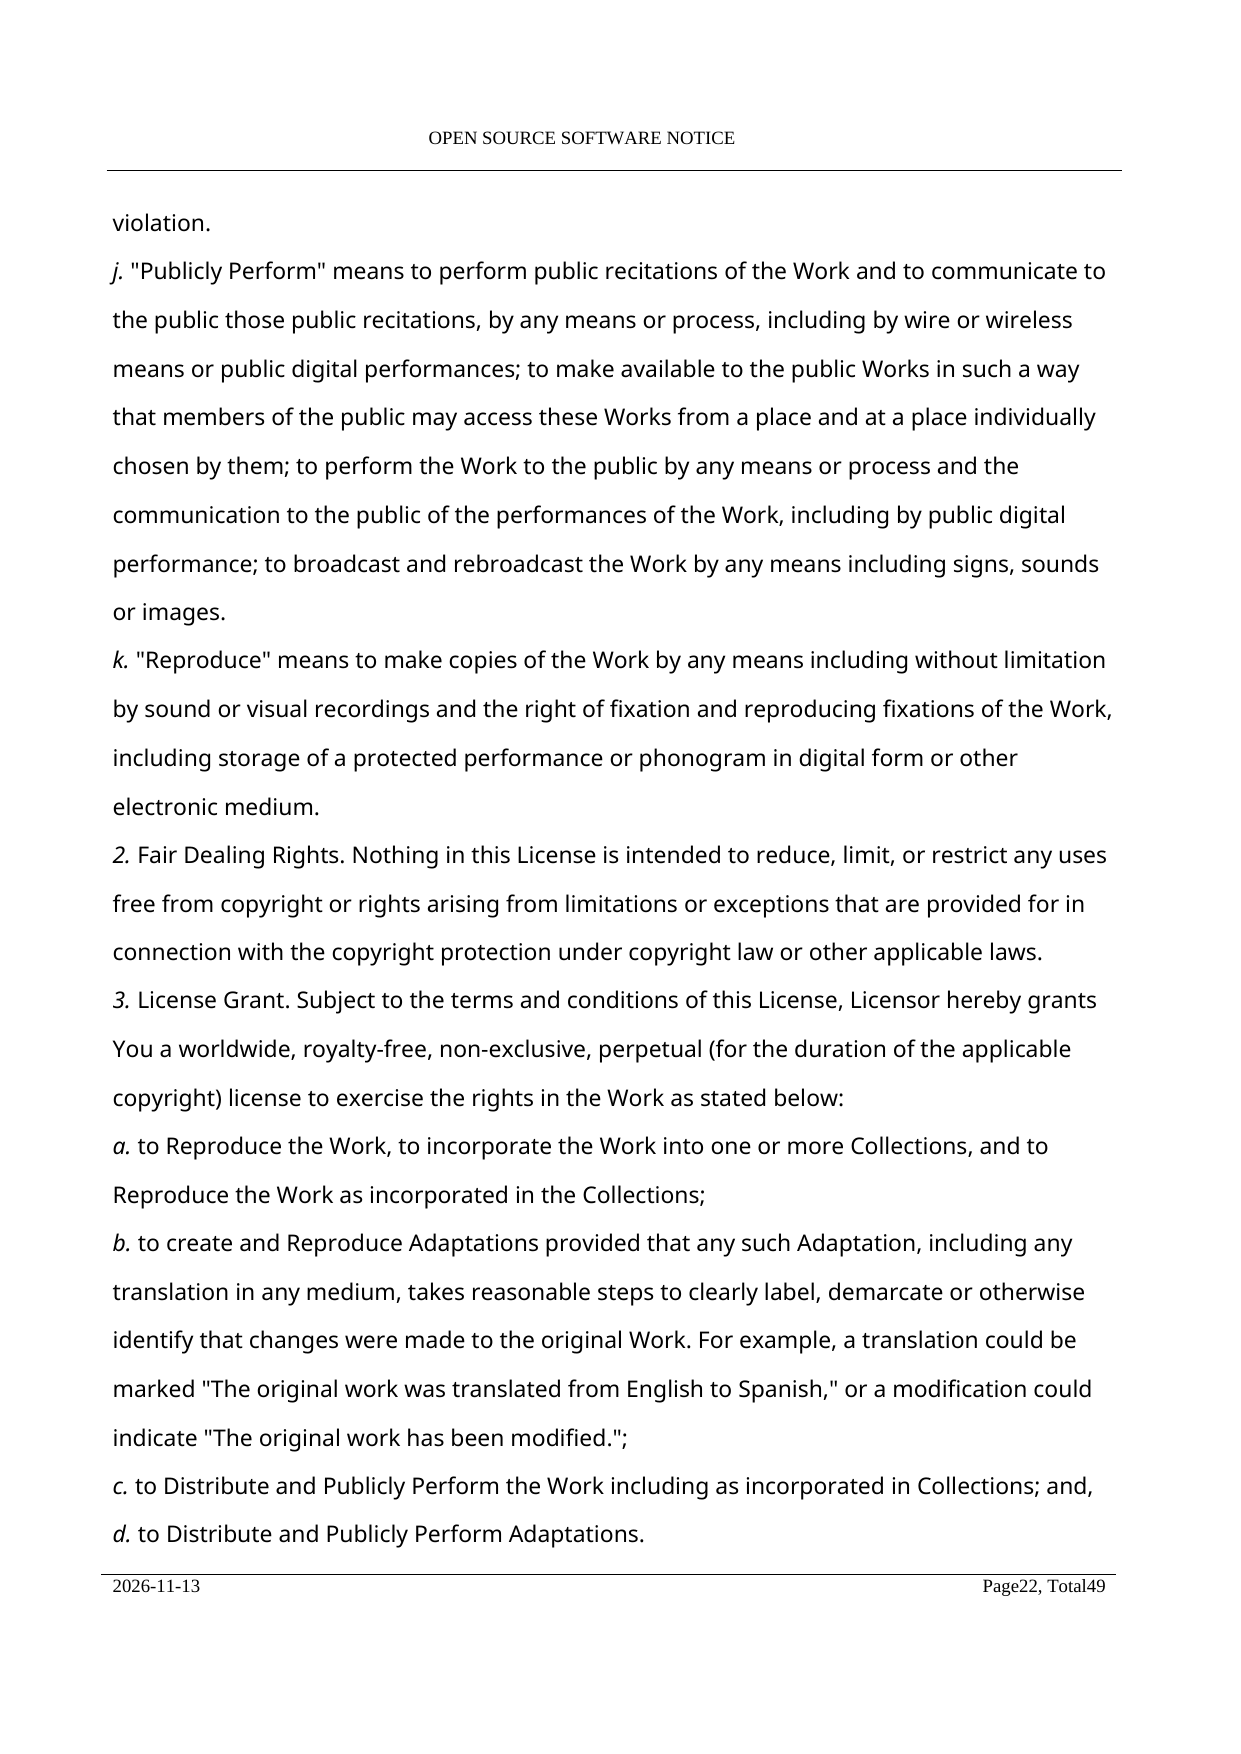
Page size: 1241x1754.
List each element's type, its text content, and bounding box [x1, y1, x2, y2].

text d. to Distribute and Publicly Perform Adaptations. [112, 1518, 1128, 1550]
text 2. Fair Dealing Rights. Nothing in this License is intended to reduce, limit, or restrict any uses free from copyright or rights arising from limitations or exceptions that are provided for in connection with the copyright protection under copyright law or other applicable laws. [112, 838, 1128, 968]
text b. to create and Reproduce Adaptations provided that any such Adaptation, including any translation in any medium, takes reasonable steps to clearly label, demarcate or otherwise identify that changes were made to the original Work. For example, a translation could be marked "The original work was translated from English to Spanish," or a modification could indicate "The original work has been modified."; [112, 1226, 1128, 1454]
text j. "Publicly Perform" means to perform public recitations of the Work and to communicate to the public those public recitations, by any means or process, including by wire or wireless means or public digital performances; to make available to the public Works in such a way that members of the public may access these Works from a place and at a place individually chosen by them; to perform the Work to the public by any means or process and the communication to the public of the performances of the Work, including by public digital performance; to broadcast and rebroadcast the Work by any means including signs, sounds or images. [112, 254, 1128, 628]
text k. "Reproduce" means to make copies of the Work by any means including without limitation by sound or visual recordings and the right of fixation and reproducing fixations of the Work, including storage of a protected performance or phonogram in digital form or other electronic medium. [112, 644, 1128, 823]
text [112, 206, 1128, 239]
text 3. License Grant. Subject to the terms and conditions of this License, Licensor hereby grants You a worldwide, royalty-free, non-exclusive, perpetual (for the duration of the applicable copyright) license to exercise the rights in the Work as stated below: [112, 984, 1128, 1114]
text a. to Reproduce the Work, to incorporate the Work into one or more Collections, and to Reproduce the Work as incorporated in the Collections; [112, 1129, 1128, 1211]
text c. to Distribute and Publicly Perform the Work including as incorporated in Collections; and, [112, 1469, 1128, 1502]
